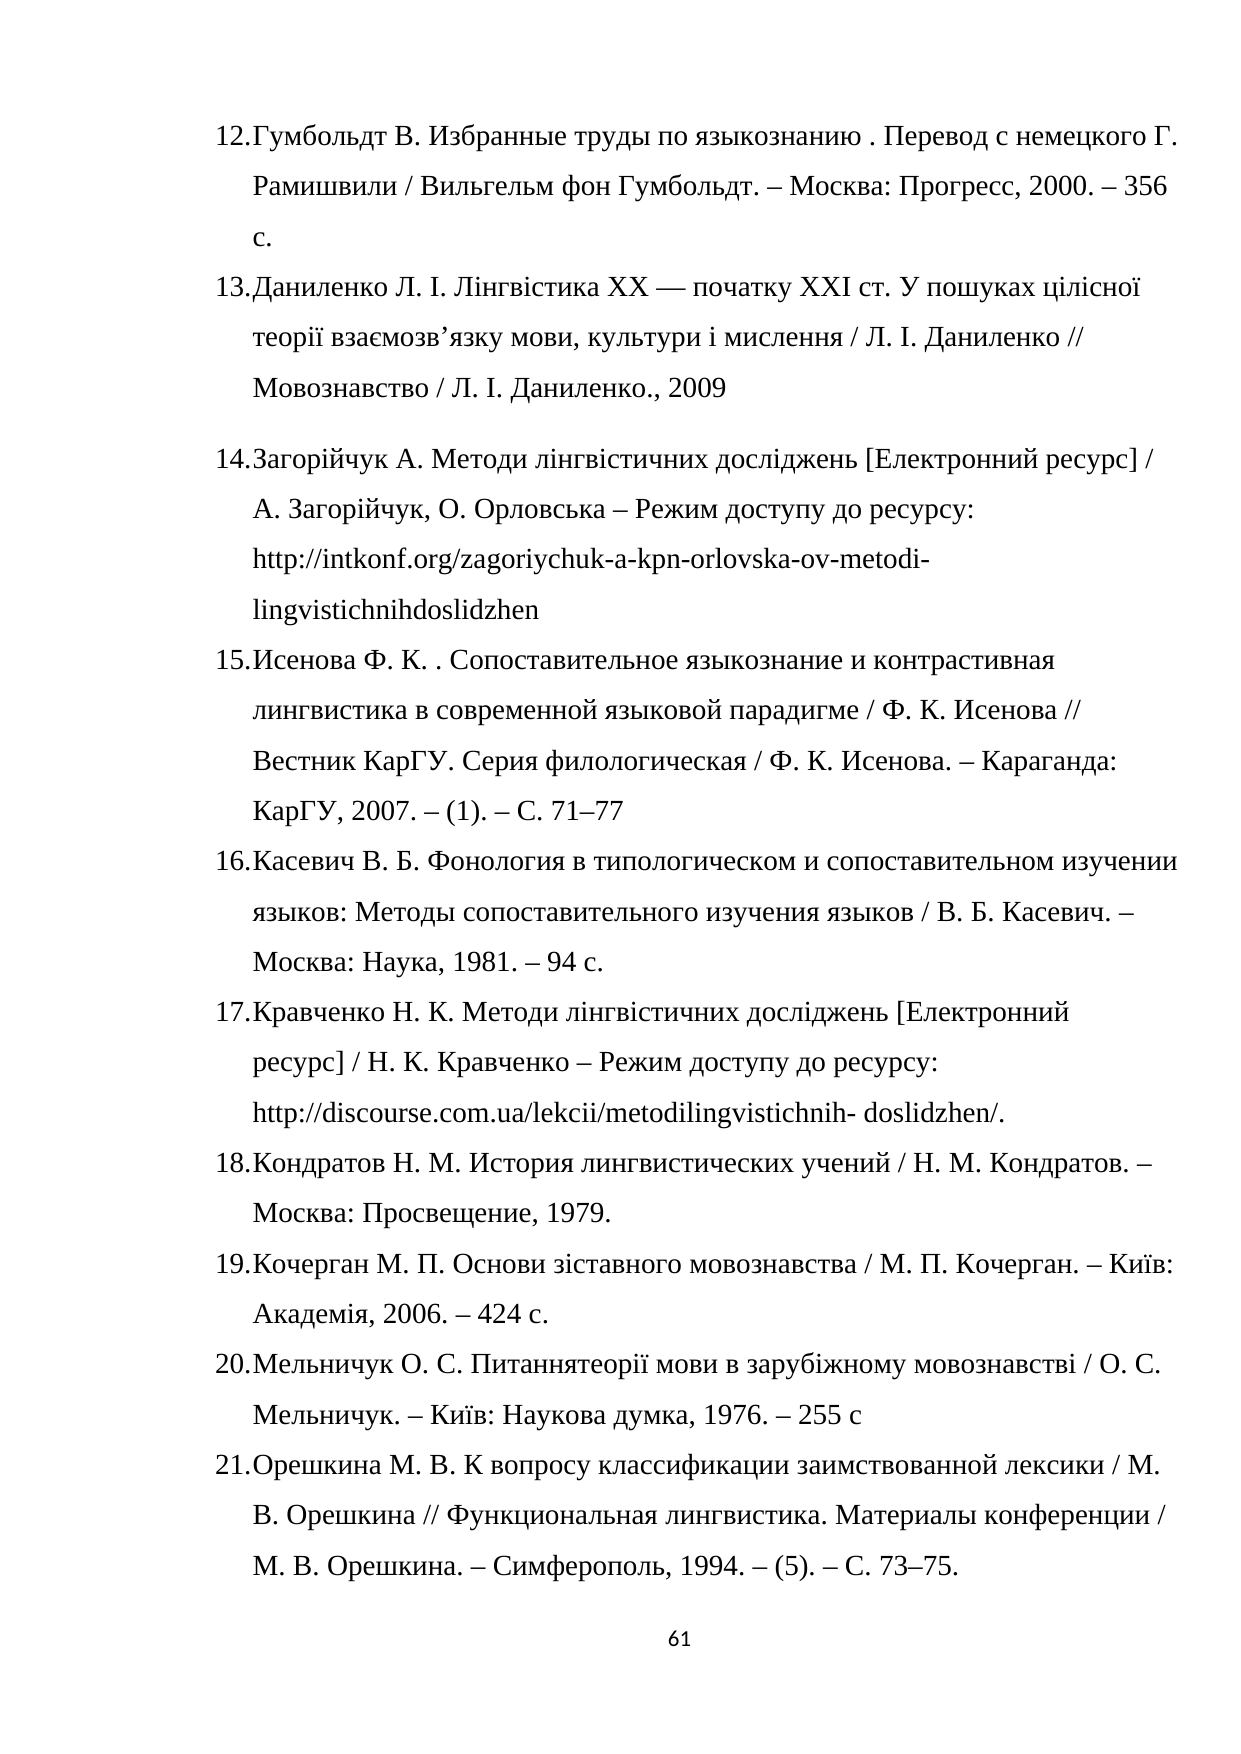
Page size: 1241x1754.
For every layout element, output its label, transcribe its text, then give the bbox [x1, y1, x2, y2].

list Орешкина М. В. К вопросу классификации заимствованной лексики / М. В. Орешкина // Функциональная лингвистика. Материалы конференции / М. В. Орешкина. – Симферополь, 1994. – (5). – С. 73–75. [215, 1447, 1181, 1581]
list Касевич В. Б. Фонология в типологическом и сопоставительном изучении языков: Методы сопоставительного изучения языков / В. Б. Касевич. – Москва: Наука, 1981. – 94 с. [215, 843, 1181, 977]
list Мельничук О. С. Питаннятеорії мови в зарубіжному мовознавстві / О. С. Мельничук. – Київ: Наукова думка, 1976. – 255 с [215, 1346, 1181, 1430]
list Кочерган М. П. Основи зіставного мовознавства / М. П. Кочерган. – Київ: Академія, 2006. – 424 с. [215, 1246, 1181, 1330]
list Загорійчук А. Методи лінгвістичних досліджень [Електронний ресурс] / А. Загорійчук, О. Орловська – Режим доступу до ресурсу: http://intkonf.org/zagoriychuk-a-kpn-orlovska-ov-metodi-lingvistichnihdoslidzhen [215, 441, 1181, 625]
list Кондратов Н. М. История лингвистических учений / Н. М. Кондратов. – Москва: Просвещение, 1979. [215, 1145, 1181, 1229]
list Гумбольдт В. Избранные труды по языкознанию . Перевод с немецкого Г. Рамишвили / Вильгельм фон Гумбольдт. – Москва: Прогресс, 2000. – 356 с. [215, 118, 1181, 252]
list Исенова Ф. К. . Сопоставительное языкознание и контрастивная лингвистика в современной языковой парадигме / Ф. К. Исенова // Вестник КарГУ. Серия филологическая / Ф. К. Исенова. – Караганда: КарГУ, 2007. – (1). – С. 71–77 [215, 642, 1181, 827]
list Кравченко Н. К. Методи лінгвістичних досліджень [Електронний ресурс] / Н. К. Кравченко – Режим доступу до ресурсу: http://discourse.com.ua/lekcii/metodilingvistichnih- doslidzhen/. [215, 994, 1181, 1128]
list Даниленко Л. І. Лінгвістика XX — початку XXI ст. У пошуках цілісної теорії взаємозв’язку мови, культури і мислення / Л. І. Даниленко // Мовознавство / Л. І. Даниленко., 2009 [215, 269, 1181, 403]
